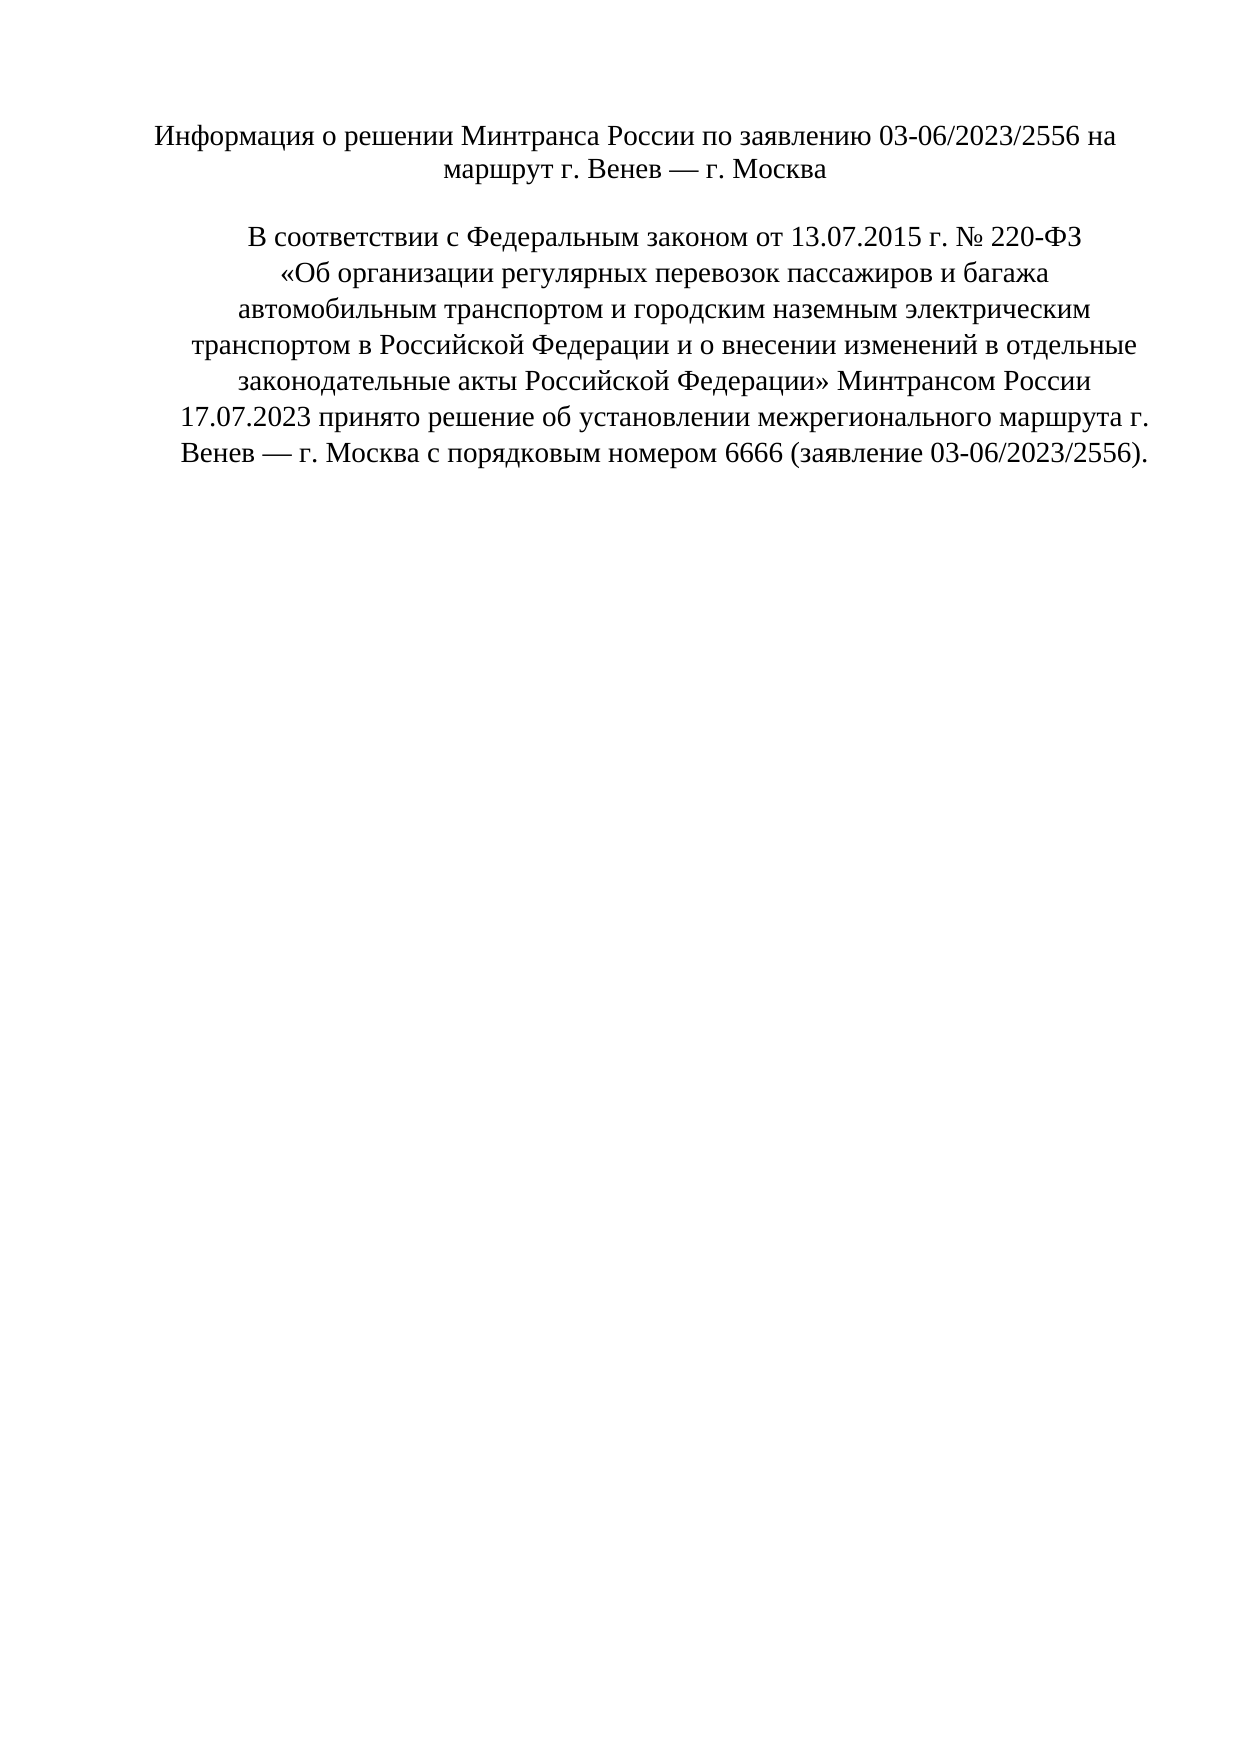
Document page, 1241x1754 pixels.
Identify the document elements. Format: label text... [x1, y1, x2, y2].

text В соответствии с Федеральным законом от 13.07.2015 г. № 220-ФЗ «Об организации регулярных перевозок пассажиров и багажа автомобильным транспортом и городским наземным электрическим транспортом в Российской Федерации и о внесении изменений в отдельные законодательные акты Российской Федерации» Минтрансом России 17.07.2023 принято решение об установлении межрегионального маршрута г. Венев — г. Москва с порядковым номером 6666 (заявление 03-06/2023/2556). [177, 219, 1152, 469]
text Информация о решении Минтранса России по заявлению 03-06/2023/2556 на маршрут г. Венев — г. Москва [118, 118, 1152, 185]
